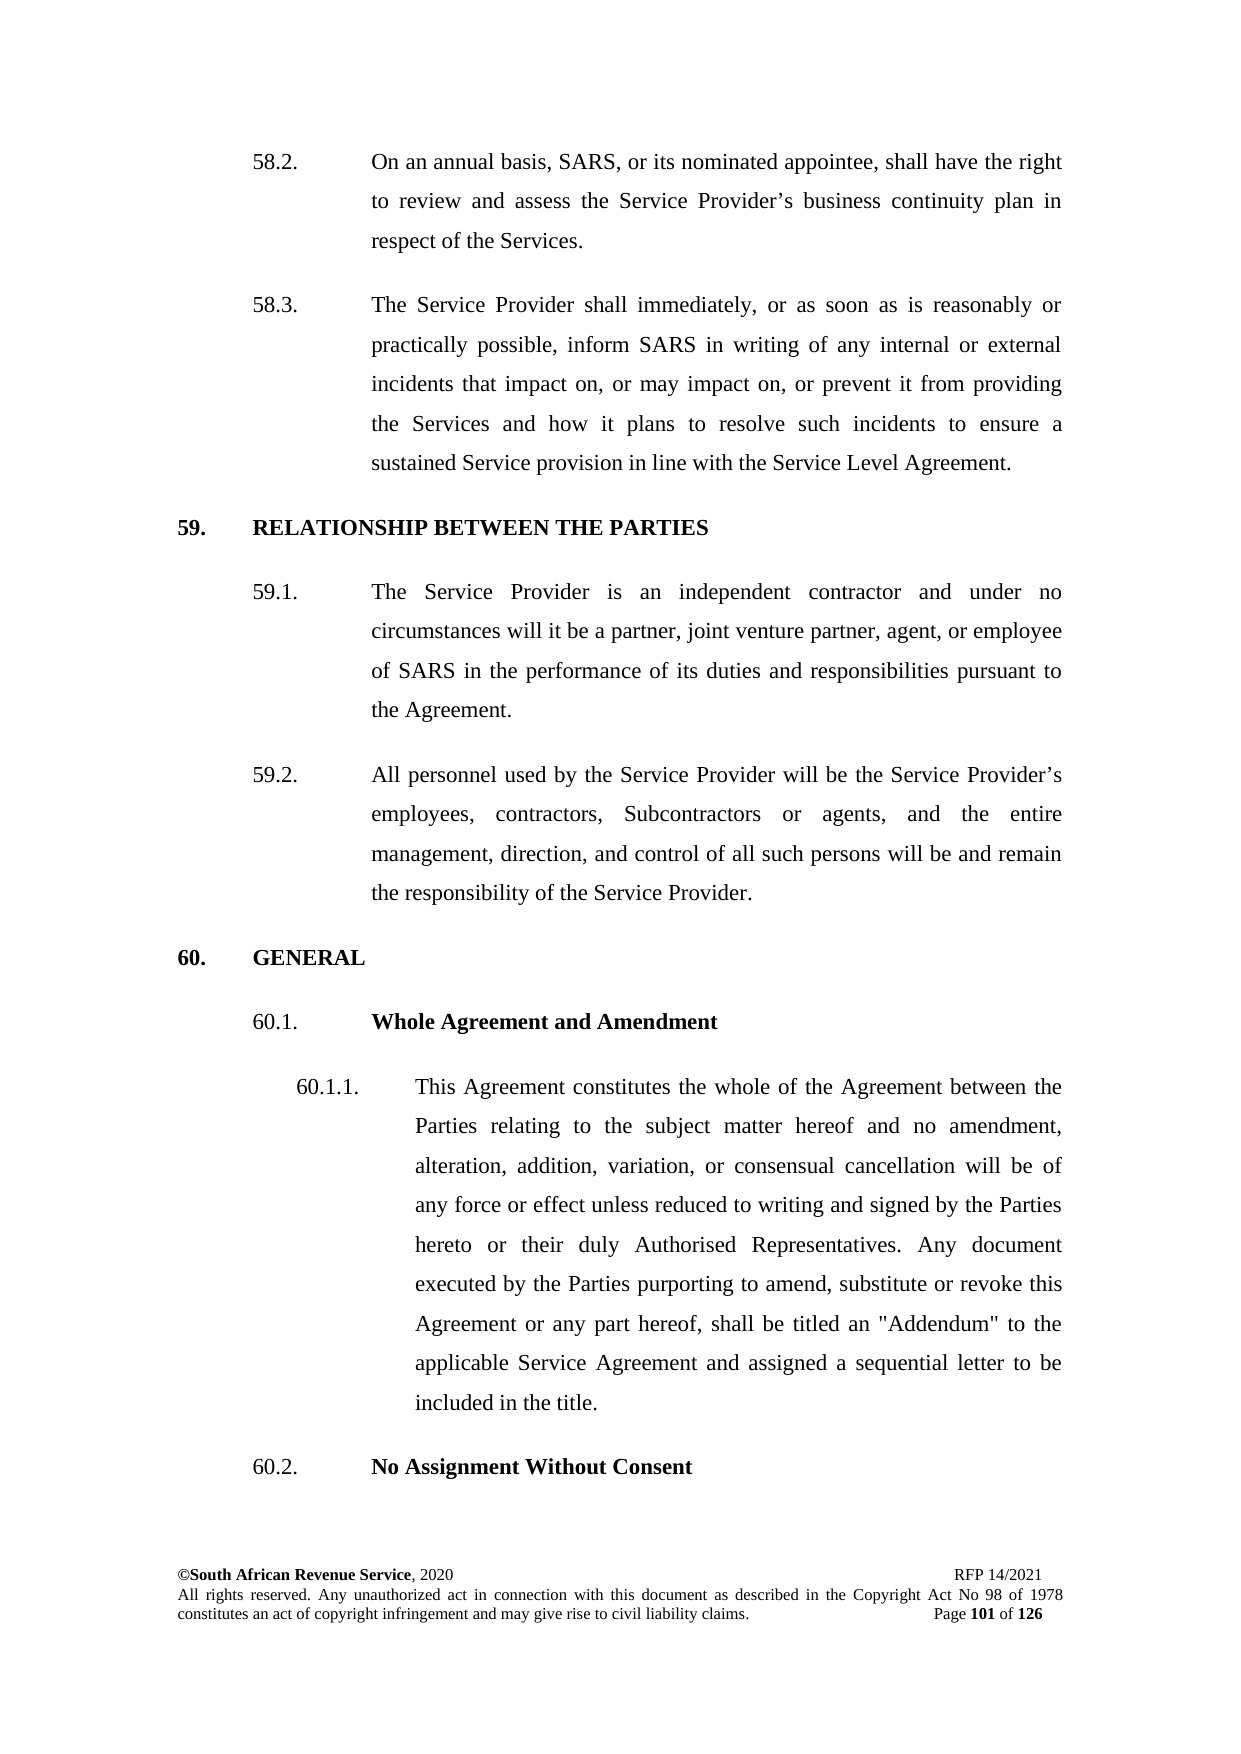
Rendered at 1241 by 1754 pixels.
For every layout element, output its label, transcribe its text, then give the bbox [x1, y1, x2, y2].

list On an annual basis, SARS, or its nominated appointee, shall have the right to review and assess the Service Provider’s business continuity plan in respect of the Services. [252, 148, 1063, 253]
list Whole Agreement and Amendment [252, 1008, 1063, 1035]
list All personnel used by the Service Provider will be the Service Provider’s employees, contractors, Subcontractors or agents, and the entire management, direction, and control of all such persons will be and remain the responsibility of the Service Provider. [252, 761, 1063, 906]
list This Agreement constitutes the whole of the Agreement between the Parties relating to the subject matter hereof and no amendment, alteration, addition, variation, or consensual cancellation will be of any force or effect unless reduced to writing and signed by the Parties hereto or their duly Authorised Representatives. Any document executed by the Parties purporting to amend, substitute or revoke this Agreement or any part hereof, shall be titled an "Addendum" to the applicable Service Agreement and assigned a sequential letter to be included in the title. [296, 1073, 1063, 1415]
list The Service Provider shall immediately, or as soon as is reasonably or practically possible, inform SARS in writing of any internal or external incidents that impact on, or may impact on, or prevent it from providing the Services and how it plans to resolve such incidents to ensure a sustained Service provision in line with the Service Level Agreement. [252, 291, 1063, 475]
list The Service Provider is an independent contractor and under no circumstances will it be a partner, joint venture partner, agent, or employee of SARS in the performance of its duties and responsibilities pursuant to the Agreement. [252, 578, 1063, 723]
list No Assignment Without Consent [252, 1453, 1063, 1479]
list General [177, 944, 1063, 970]
list Relationship between the Parties [177, 513, 1063, 540]
